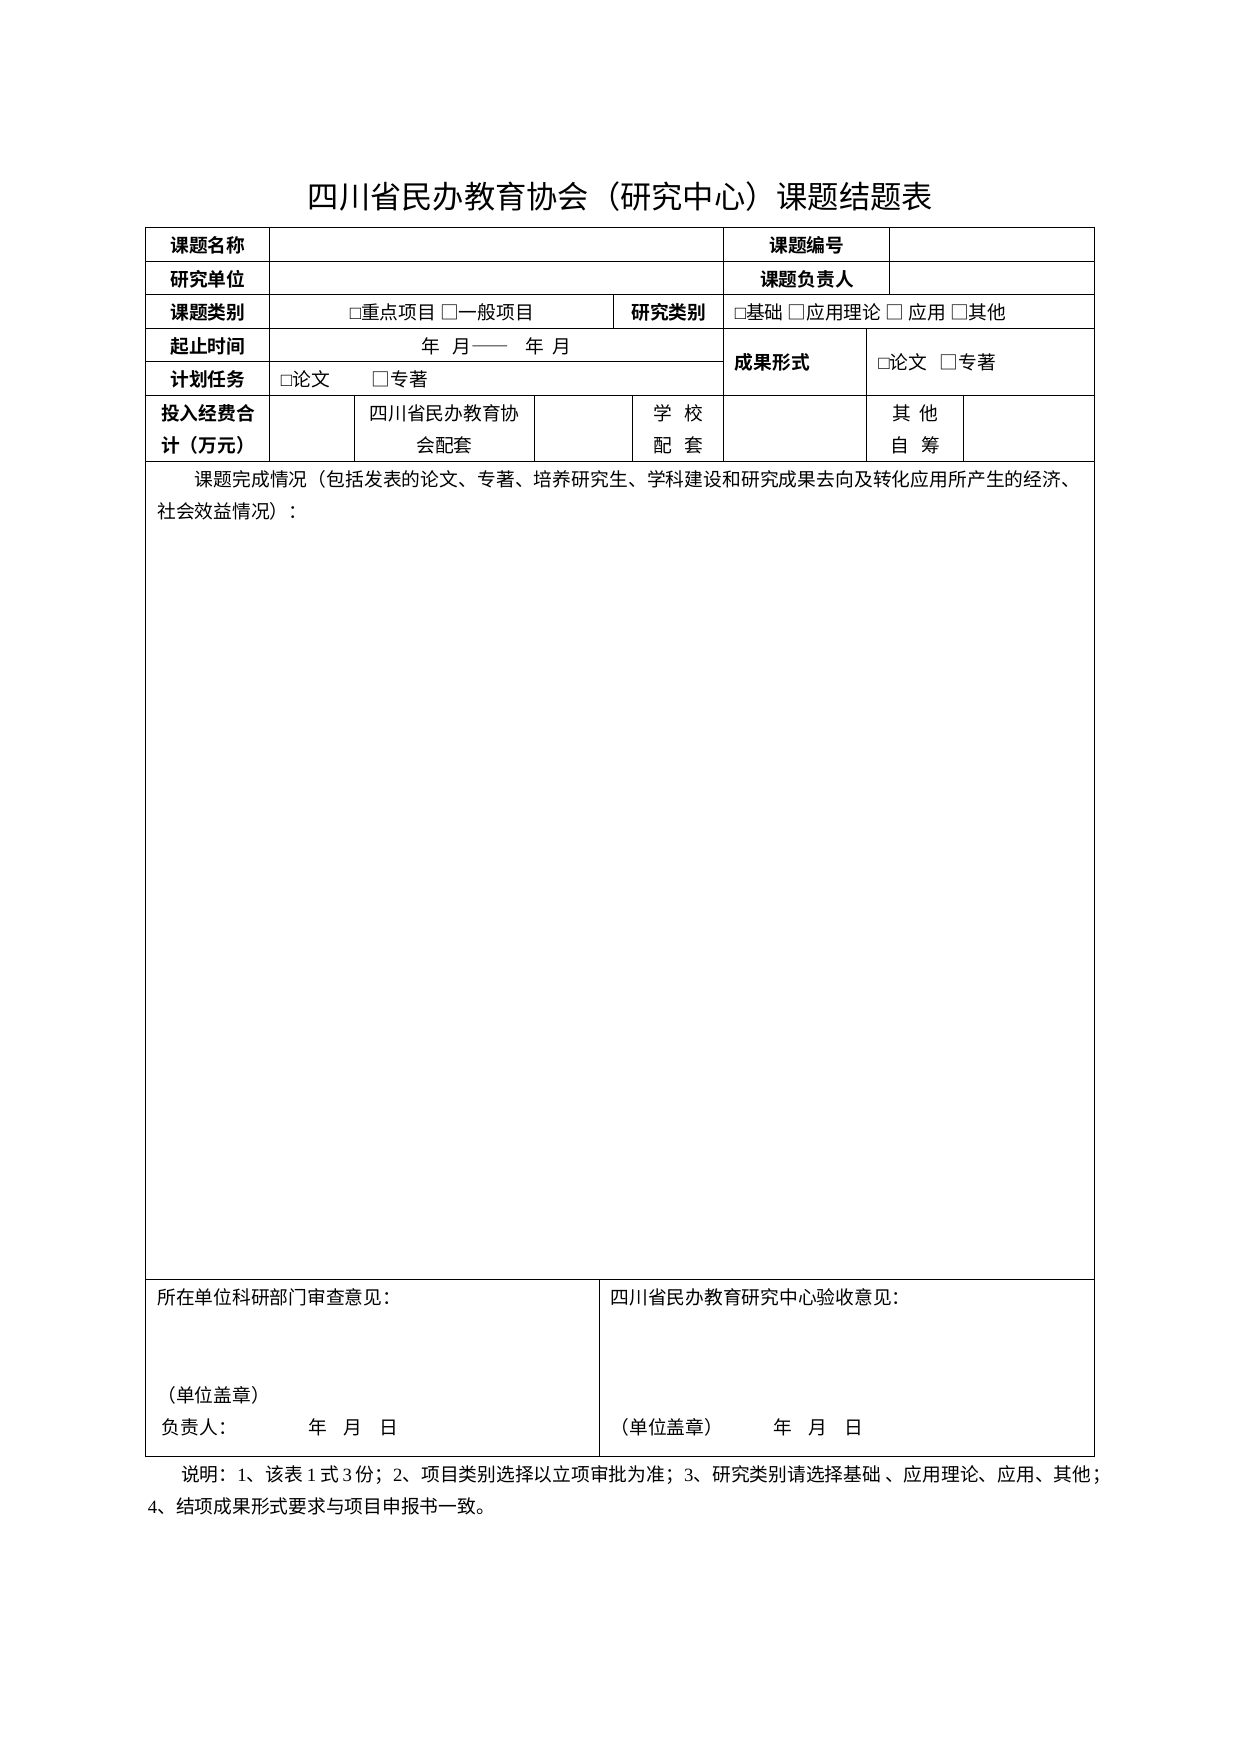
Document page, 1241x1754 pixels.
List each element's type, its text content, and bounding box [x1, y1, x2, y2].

table_cell 课题类别 [146, 295, 269, 328]
table_cell 研究类别 [614, 295, 723, 328]
table_cell 研究单位 [146, 262, 269, 294]
table_cell [535, 396, 632, 461]
table_cell 年 月—— 年 月 [270, 329, 723, 361]
table_cell 课题完成情况（包括发表的论文、专著、培养研究生、学科建设和研究成果去向及转化应用所产生的经济、社会效益情况）： [146, 462, 1094, 1279]
table_cell [964, 396, 1094, 461]
table_cell [270, 262, 723, 294]
table_cell 所在单位科研部门审查意见： （单位盖章） 负责人： 年 月 日 [146, 1280, 599, 1456]
table_cell 课题负责人 [724, 262, 889, 294]
table_cell 学 校 配 套 [633, 396, 723, 461]
table_header [270, 228, 723, 261]
table_cell □基础 □应用理论 □ 应用 □其他 [724, 295, 1094, 328]
table_cell 计划任务 [146, 362, 269, 395]
table_cell [270, 396, 354, 461]
table_cell 成果形式 [724, 329, 866, 395]
text 说明：1、该表1式3份；2、项目类别选择以立项审批为准；3、研究类别请选择基础 、应用理论、应用、其他；4、结项成果形式要求与项目申报书一致。 [148, 1457, 1092, 1522]
table_header 课题编号 [724, 228, 889, 261]
table_cell 起止时间 [146, 329, 269, 361]
table_header [890, 228, 1094, 261]
table_cell [890, 262, 1094, 294]
table_cell □论文 □专著 [867, 329, 1094, 395]
text 四川省民办教育协会（研究中心）课题结题表 [148, 162, 1092, 227]
table_cell □重点项目 □一般项目 [270, 295, 613, 328]
table_cell 其 他 自 筹 [867, 396, 963, 461]
table_header 课题名称 [146, 228, 269, 261]
table_cell 四川省民办教育研究中心验收意见： （单位盖章） 年 月 日 [600, 1280, 1094, 1456]
table_cell [724, 396, 866, 461]
table_cell 投入经费合计（万元） [146, 396, 269, 461]
table_cell □论文 □专著 [270, 362, 723, 395]
table_cell 四川省民办教育协会配套 [355, 396, 534, 461]
